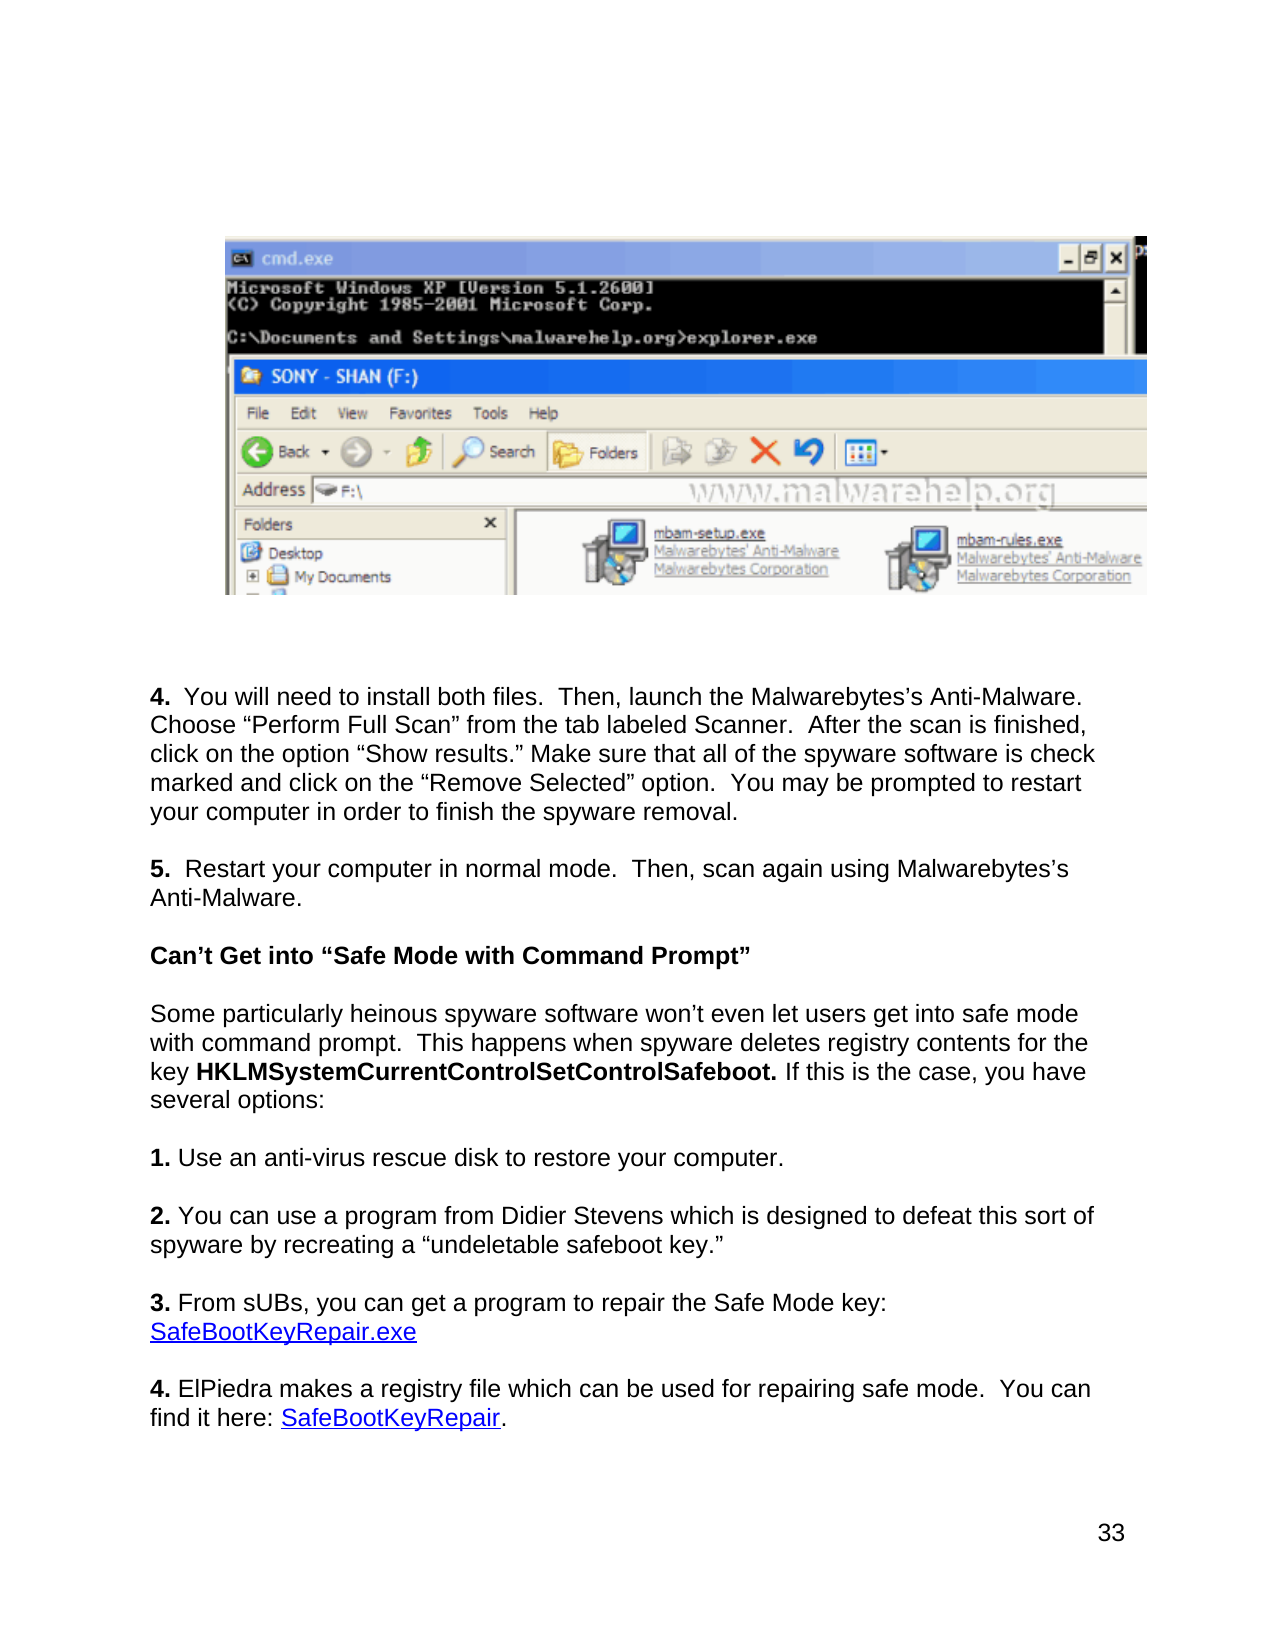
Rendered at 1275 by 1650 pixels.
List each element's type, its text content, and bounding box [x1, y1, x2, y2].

text Can’t Get into “Safe Mode with Command Prompt” [150, 941, 1125, 970]
text Some particularly heinous spyware software won’t even let users get into safe mode with command prompt. This happens when spyware deletes registry contents for the key HKLMSystemCurrentControlSetControlSafeboot. If this is the case, you have several options: [150, 999, 1125, 1114]
text 3. From sUBs, you can get a program to repair the Safe Mode key: SafeBootKeyRepair.exe [150, 1288, 1125, 1345]
picture [225, 236, 1147, 595]
text 1. Use an anti-virus rescue disk to restore your computer. [150, 1143, 1125, 1172]
text 4. ElPiedra makes a registry file which can be used for repairing safe mode. You can find it here: SafeBootKeyRepair. [150, 1374, 1125, 1432]
text 4. You will need to install both files. Then, launch the Malwarebytes’s Anti-Malware. Choose “Perform Full Scan” from the tab labeled Scanner. After the scan is finished, click on the option “Show results.” Make sure that all of the spyware software is check marked and click on the “Remove Selected” option. You may be prompted to restart your computer in order to finish the spyware removal. [150, 682, 1125, 825]
text 5. Restart your computer in normal mode. Then, scan again using Malwarebytes’s Anti-Malware. [150, 854, 1125, 912]
text 2. You can use a program from Didier Stevens which is designed to defeat this sort of spyware by recreating a “undeletable safeboot key.” [150, 1201, 1125, 1259]
